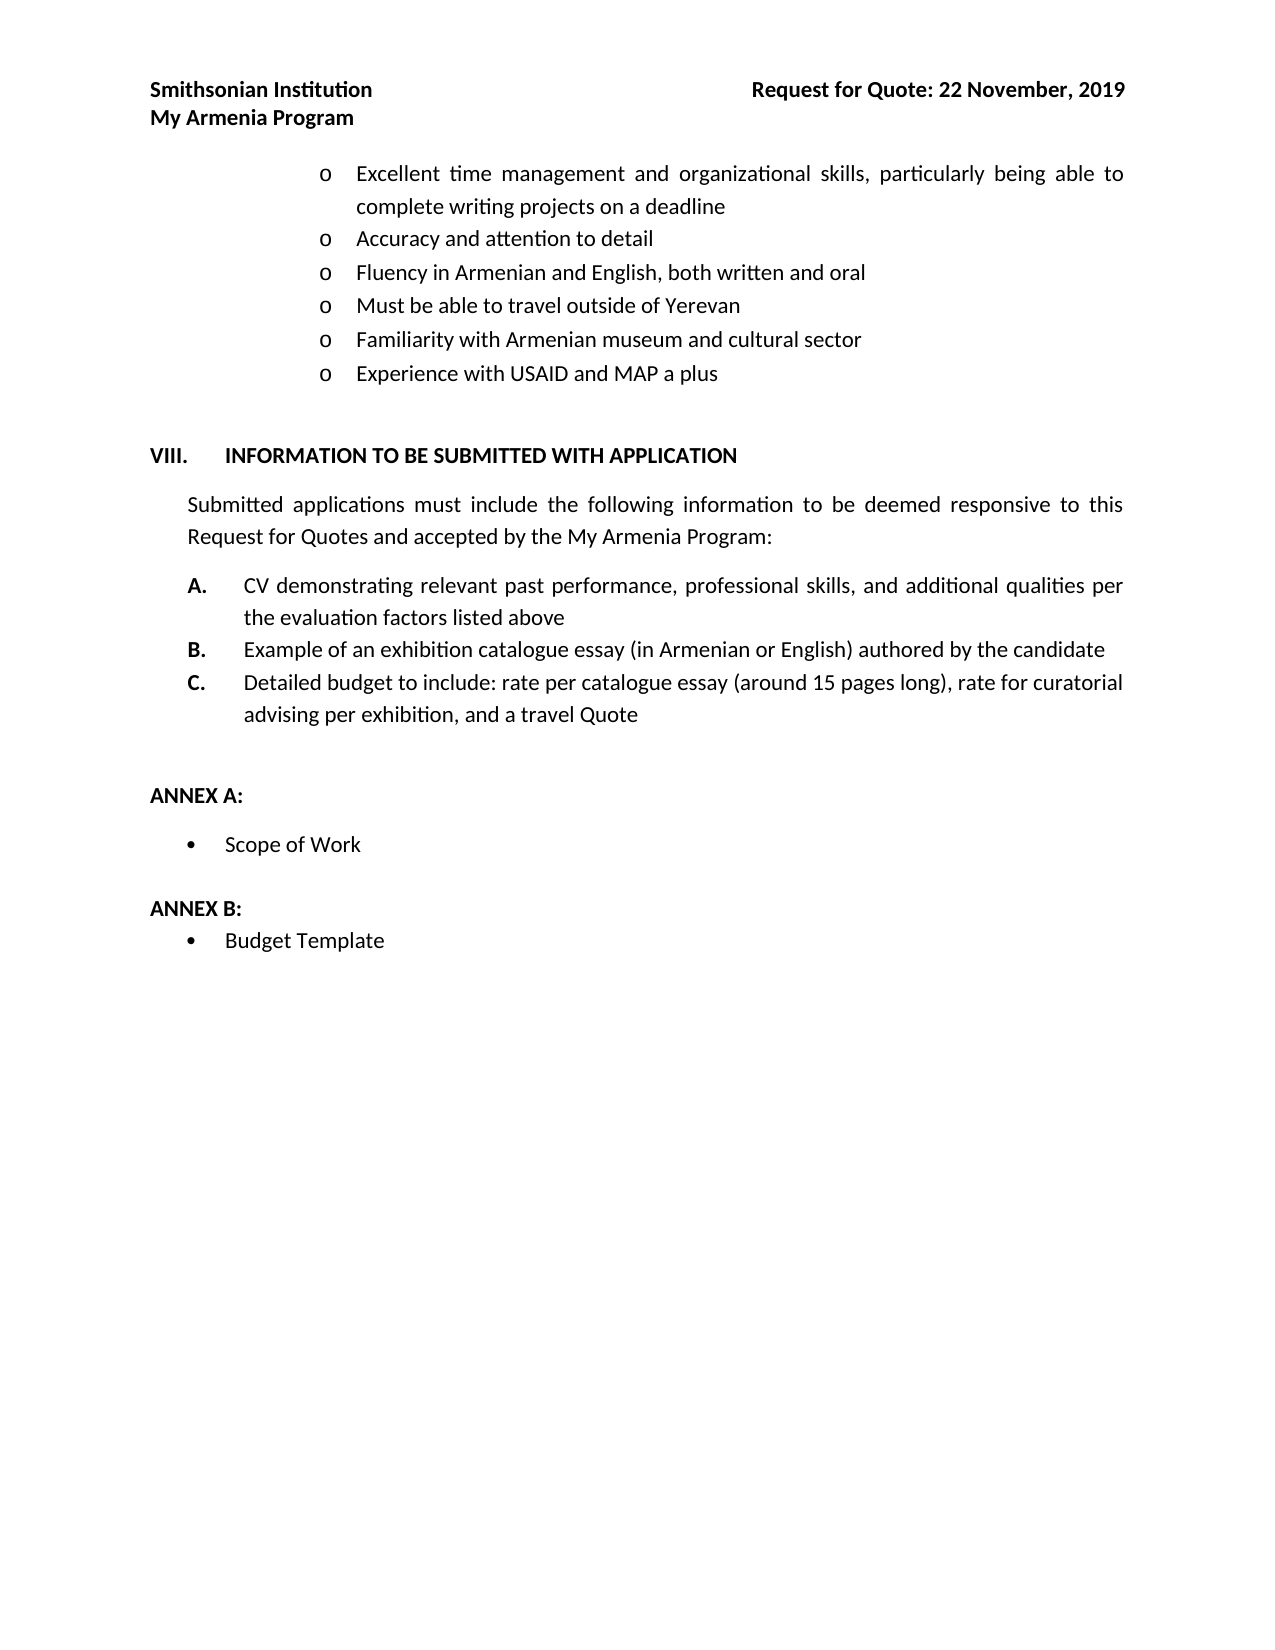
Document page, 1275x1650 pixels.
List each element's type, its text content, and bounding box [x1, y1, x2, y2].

list Must be able to travel outside of Yerevan [319, 292, 1125, 321]
list Fluency in Armenian and English, both written and oral [319, 258, 1125, 287]
text Submitted applications must include the following information to be deemed responsive to this Request for Quotes and accepted by the My Armenia Program: [187, 490, 1125, 550]
text VIII. Information to be Submitted with Application [150, 441, 1125, 469]
list Example of an exhibition catalogue essay (in Armenian or English) authored by the candidate [187, 635, 1125, 663]
list Accuracy and attention to detail [319, 224, 1125, 254]
text ANNEX A: [150, 781, 1125, 809]
list Budget Template [187, 926, 1125, 954]
list Experience with USAID and MAP a plus [319, 359, 1125, 388]
list Excellent time management and organizational skills, particularly being able to complete writing projects on a deadline [319, 159, 1125, 220]
list Scope of Work [187, 830, 1125, 858]
list Detailed budget to include: rate per catalogue essay (around 15 pages long), rate for curatorial advising per exhibition, and a travel Quote [187, 668, 1125, 728]
list CV demonstrating relevant past performance, professional skills, and additional qualities per the evaluation factors listed above [187, 571, 1125, 631]
text ANNEX B: [150, 894, 1125, 922]
list Familiarity with Armenian museum and cultural sector [319, 325, 1125, 354]
